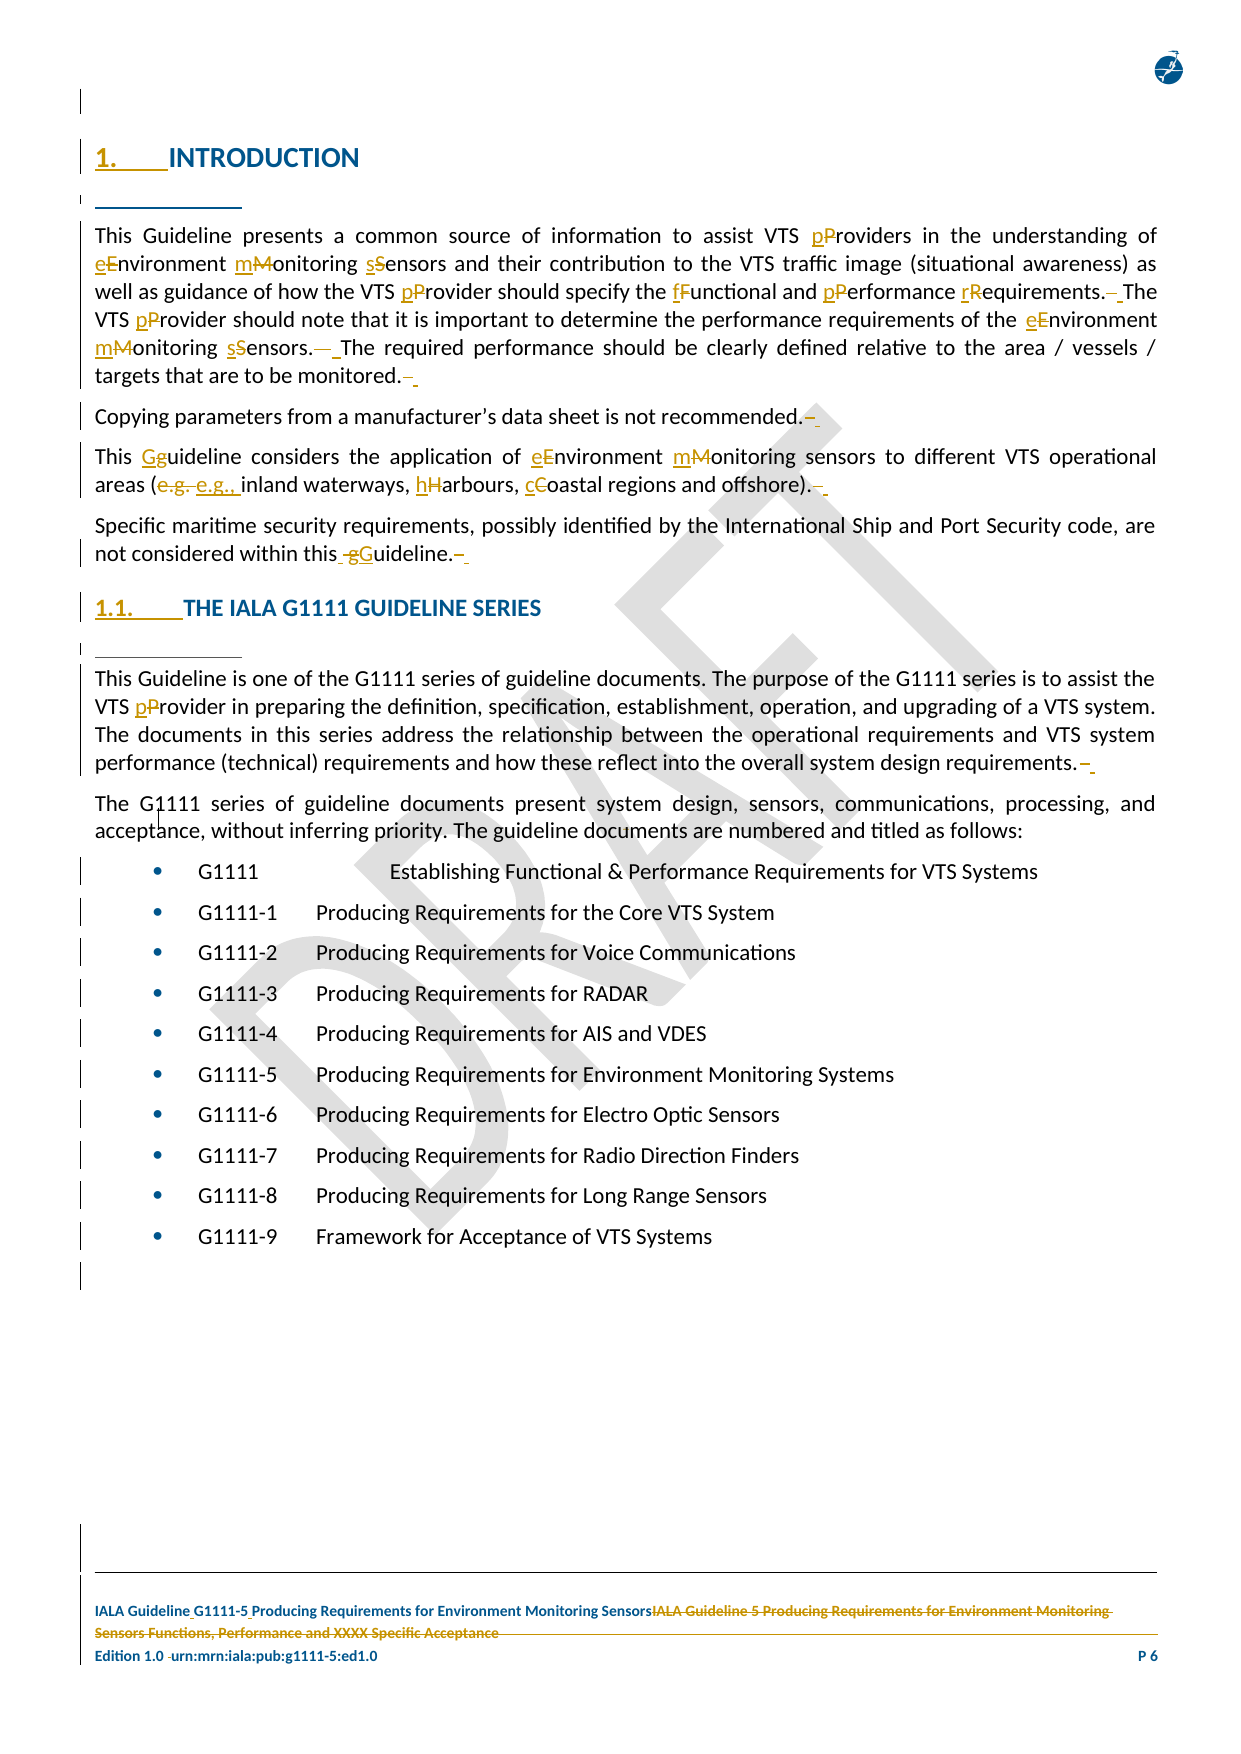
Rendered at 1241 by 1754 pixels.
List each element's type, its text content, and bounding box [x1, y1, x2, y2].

list G1111-8 Producing Requirements for Long Range Sensors [153, 1181, 1157, 1209]
picture [1123, 0, 1241, 119]
text Specific maritime security requirements, possibly identified by the International Ship and Port Security code, are not considered within thisuideline. [94, 511, 1157, 567]
list G1111-3 Producing Requirements for RADAR [153, 979, 1157, 1007]
list G1111-6 Producing Requirements for Electro Optic Sensors [153, 1100, 1157, 1128]
list G1111-9 Framework for Acceptance of VTS Systems [153, 1222, 1157, 1250]
text Copying parameters from a manufacturer’s data sheet is not recommended. [94, 402, 1157, 430]
subtitle The IALA G1111 guideline series [94, 592, 1157, 622]
subtitle INTRODUCTION [94, 139, 1157, 174]
text This uideline considers the application of nvironment onitoring sensors to different VTS operational areas (inland waterways, arbours, oastal regions and offshore). [94, 442, 1157, 498]
list G1111-7 Producing Requirements for Radio Direction Finders [153, 1141, 1157, 1169]
text The G1111 series of guideline documents present system design, sensors, communications, processing, and acceptance, without inferring priority. The guideline documents are numbered and titled as follows: [94, 789, 1157, 845]
list G1111 Establishing Functional & Performance Requirements for VTS Systems [153, 857, 1157, 885]
list G1111-2 Producing Requirements for Voice Communications [153, 938, 1157, 966]
list G1111-4 Producing Requirements for AIS and VDES [153, 1019, 1157, 1047]
text This Guideline presents a common source of information to assist VTS roviders in the understanding of nvironment onitoring ensors and their contribution to the VTS traffic image (situational awareness) as well as guidance of how the VTS rovider should specify the unctional and erformance equirements.The VTS rovider should note that it is important to determine the performance requirements of the nvironment onitoring ensors.The required performance should be clearly defined relative to the area / vessels / targets that are to be monitored. [94, 221, 1157, 389]
text This Guideline is one of the G1111 series of guideline documents. The purpose of the G1111 series is to assist the VTS rovider in preparing the definition, specification, establishment, operation, and upgrading of a VTS system.The documents in this series address the relationship between the operational requirements and VTS system performance (technical) requirements and how these reflect into the overall system design requirements. [94, 664, 1157, 776]
list G1111-1 Producing Requirements for the Core VTS System [153, 898, 1157, 926]
list G1111-5 Producing Requirements for Environment Monitoring Systems [153, 1060, 1157, 1088]
